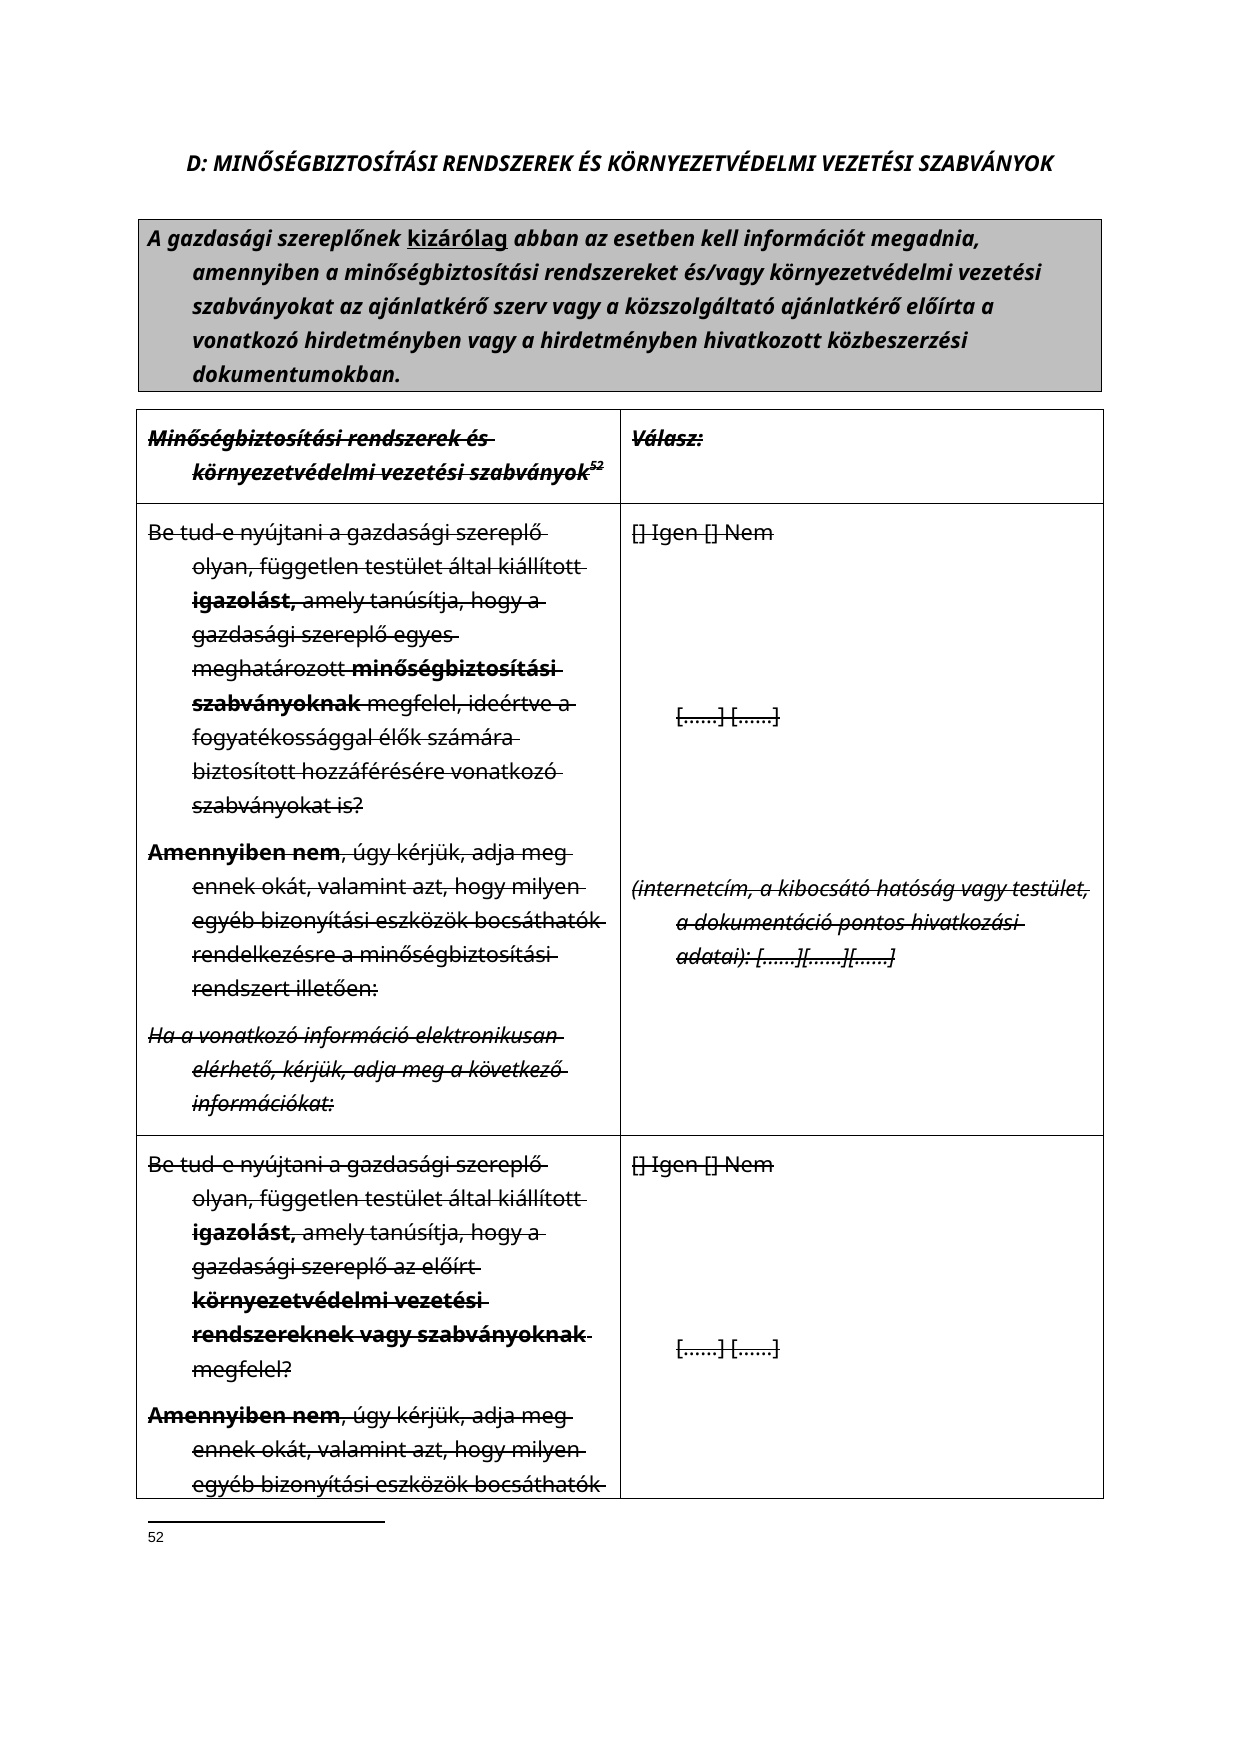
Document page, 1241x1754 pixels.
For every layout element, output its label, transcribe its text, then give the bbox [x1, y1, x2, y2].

table_cell Be tud-e nyújtani a gazdasági szereplő olyan, független testület által kiállított igazolást, amely tanúsítja, hogy a gazdasági szereplő egyes meghatározott minőségbiztosítási szabványoknak megfelel, ideértve a fogyatékossággal élők számára biztosított hozzáférésére vonatkozó szabványokat is? Amennyiben nem, úgy kérjük, adja meg ennek okát, valamint azt, hogy milyen egyéb bizonyítási eszközök bocsáthatók rendelkezésre a minőségbiztosítási rendszert illetően: Ha a vonatkozó információ elektronikusan elérhető, kérjük, adja meg a következő információkat: [137, 504, 620, 1135]
table_cell [] Igen [] Nem [……] [……] (internetcím, a kibocsátó hatóság vagy testület, a dokumentáció pontos hivatkozási adatai): [……][……][……] [621, 504, 1103, 1135]
text A gazdasági szereplőnek kizárólag abban az esetben kell információt megadnia, amennyiben a minőségbiztosítási rendszereket és/vagy környezetvédelmi vezetési szabványokat az ajánlatkérő szerv vagy a közszolgáltató ajánlatkérő előírta a vonatkozó hirdetményben vagy a hirdetményben hivatkozott közbeszerzési dokumentumokban. [139, 220, 1101, 391]
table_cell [137, 1136, 620, 1498]
text D: MINŐSÉGBIZTOSÍTÁSI RENDSZEREK ÉS KÖRNYEZETVÉDELMI VEZETÉSI SZABVÁNYOK [148, 148, 1092, 177]
table_header Minőségbiztosítási rendszerek és környezetvédelmi vezetési szabványok [137, 410, 620, 503]
table_header Válasz: [621, 410, 1103, 503]
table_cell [621, 1136, 1103, 1498]
